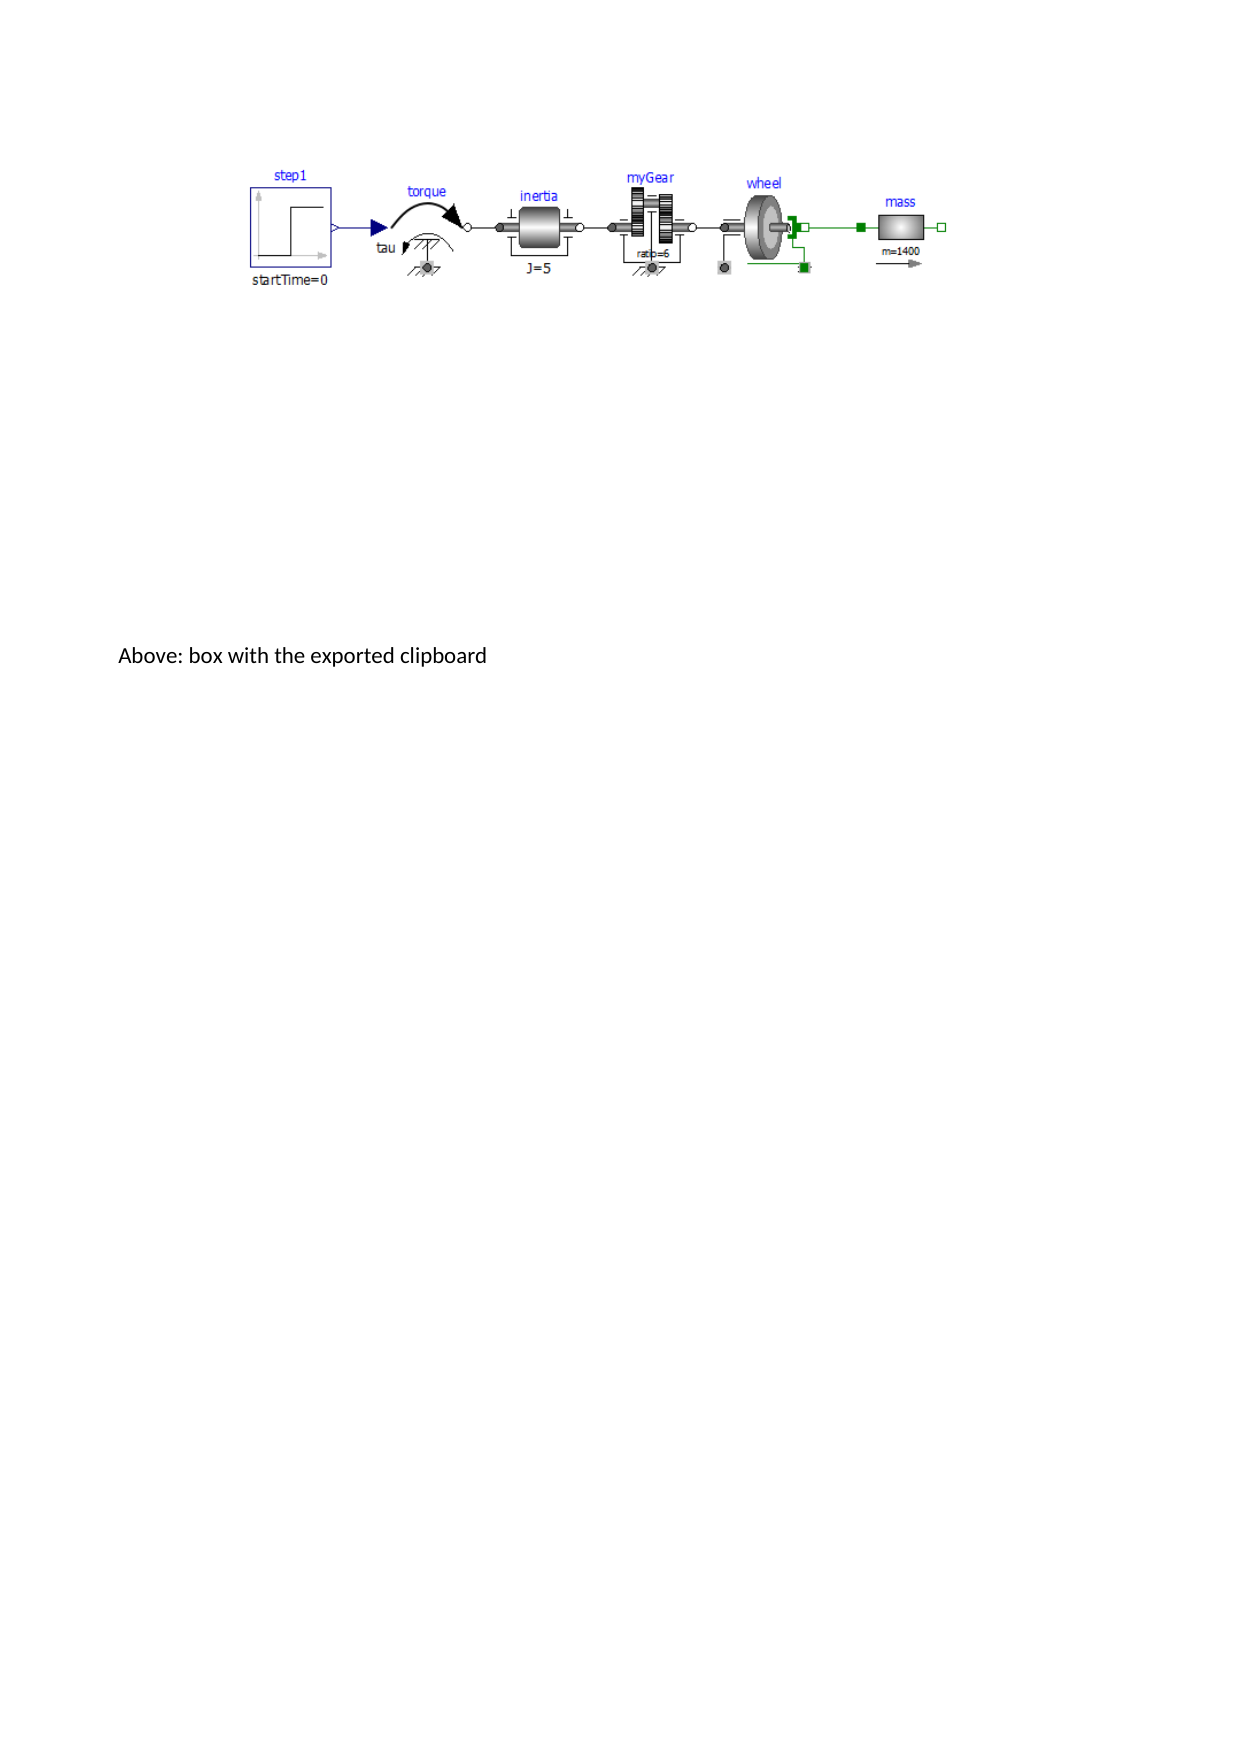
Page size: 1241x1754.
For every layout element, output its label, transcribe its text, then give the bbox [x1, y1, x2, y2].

picture [118, 147, 1123, 623]
text Above: box with the exported clipboard [118, 641, 1122, 669]
